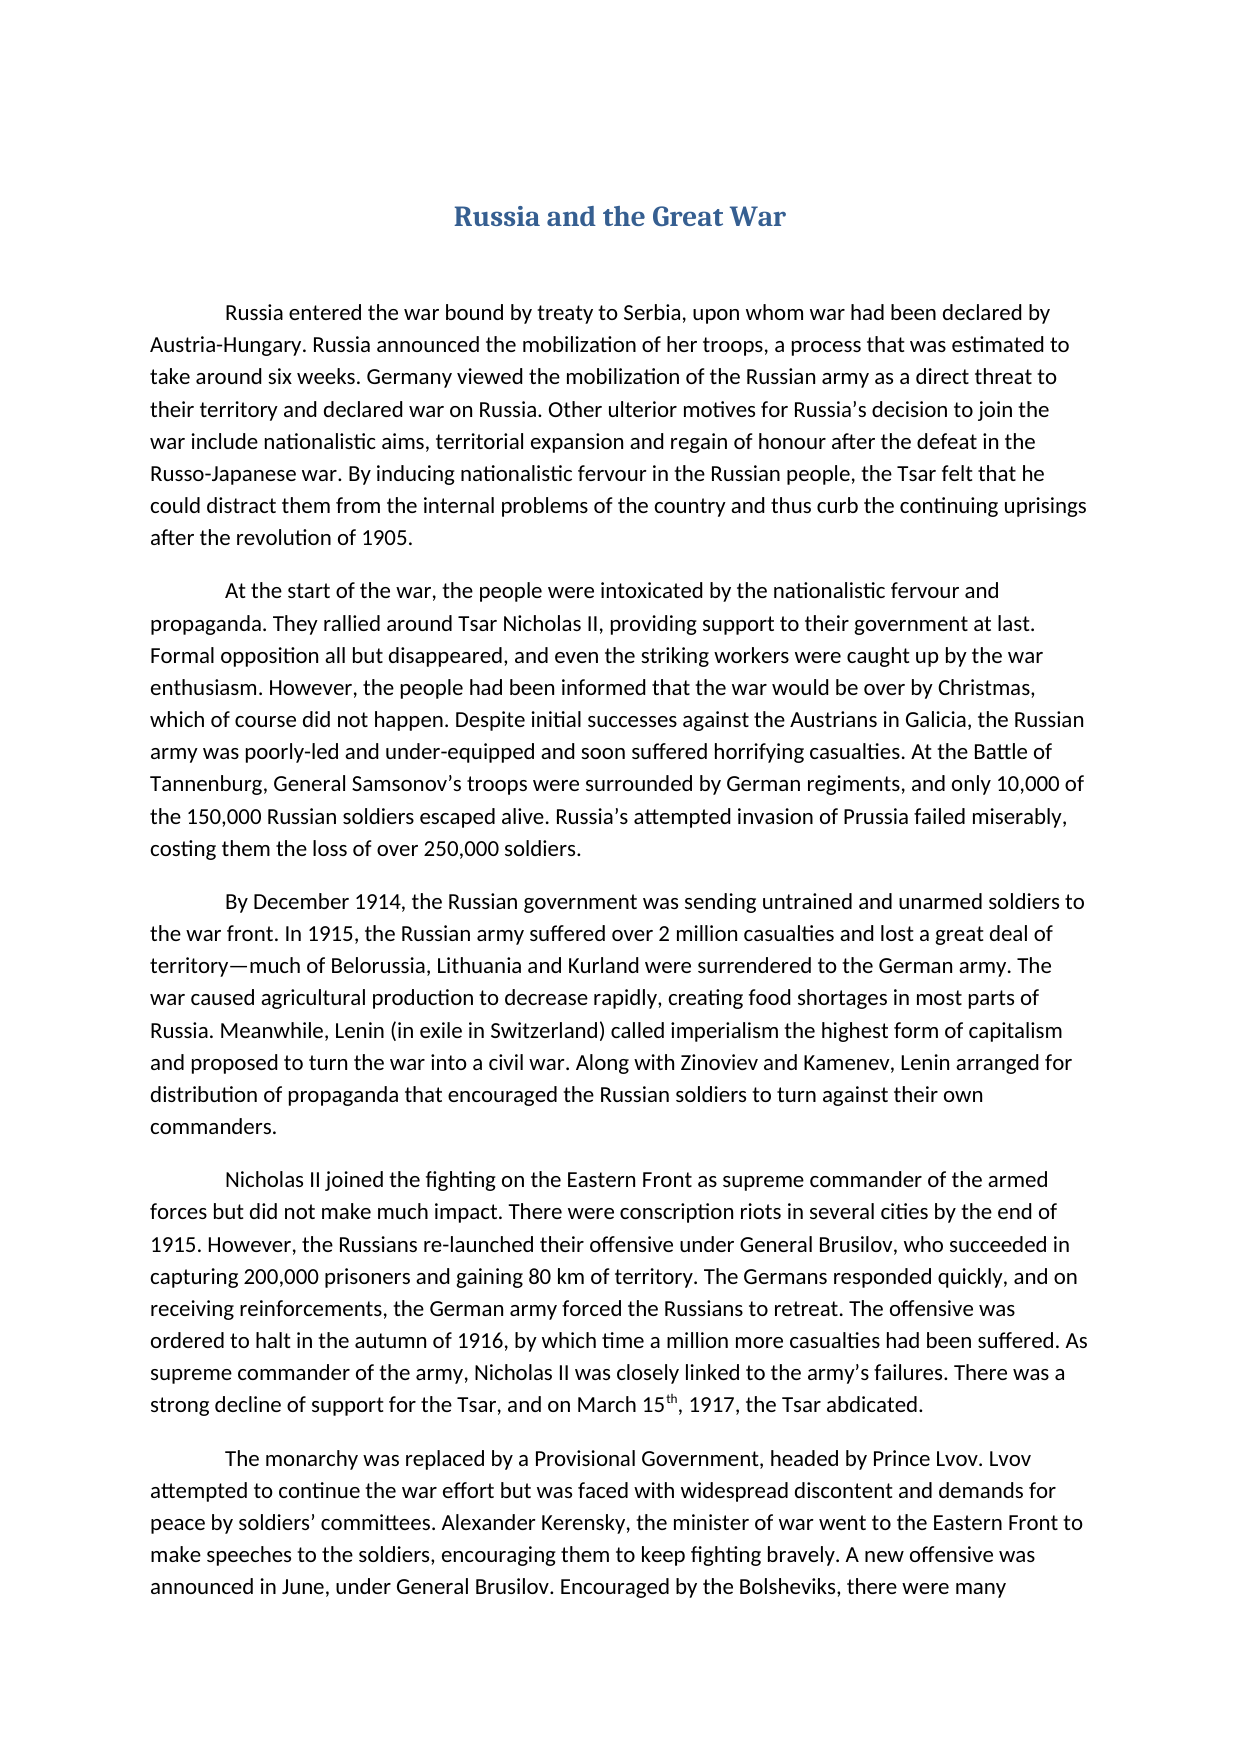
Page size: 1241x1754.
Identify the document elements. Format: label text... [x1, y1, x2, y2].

subtitle Russia and the Great War [150, 200, 1090, 233]
text Russia entered the war bound by treaty to Serbia, upon whom war had been declared by Austria-Hungary. Russia announced the mobilization of her troops, a process that was estimated to take around six weeks. Germany viewed the mobilization of the Russian army as a direct threat to their territory and declared war on Russia. Other ulterior motives for Russia’s decision to join the war include nationalistic aims, territorial expansion and regain of honour after the defeat in the Russo-Japanese war. By inducing nationalistic fervour in the Russian people, the Tsar felt that he could distract them from the internal problems of the country and thus curb the continuing uprisings after the revolution of 1905. [150, 298, 1090, 551]
text At the start of the war, the people were intoxicated by the nationalistic fervour and propaganda. They rallied around Tsar Nicholas II, providing support to their government at last. Formal opposition all but disappeared, and even the striking workers were caught up by the war enthusiasm. However, the people had been informed that the war would be over by Christmas, which of course did not happen. Despite initial successes against the Austrians in Galicia, the Russian army was poorly-led and under-equipped and soon suffered horrifying casualties. At the Battle of Tannenburg, General Samsonov’s troops were surrounded by German regiments, and only 10,000 of the 150,000 Russian soldiers escaped alive. Russia’s attempted invasion of Prussia failed miserably, costing them the loss of over 250,000 soldiers. [150, 576, 1090, 862]
text Nicholas II joined the fighting on the Eastern Front as supreme commander of the armed forces but did not make much impact. There were conscription riots in several cities by the end of 1915. However, the Russians re-launched their offensive under General Brusilov, who succeeded in capturing 200,000 prisoners and gaining 80 km of territory. The Germans responded quickly, and on receiving reinforcements, the German army forced the Russians to retreat. The offensive was ordered to halt in the autumn of 1916, by which time a million more casualties had been suffered. As supreme commander of the army, Nicholas II was closely linked to the army’s failures. There was a strong decline of support for the Tsar, and on March 15th, 1917, the Tsar abdicated. [150, 1165, 1090, 1419]
text By December 1914, the Russian government was sending untrained and unarmed soldiers to the war front. In 1915, the Russian army suffered over 2 million casualties and lost a great deal of territory—much of Belorussia, Lithuania and Kurland were surrendered to the German army. The war caused agricultural production to decrease rapidly, creating food shortages in most parts of Russia. Meanwhile, Lenin (in exile in Switzerland) called imperialism the highest form of capitalism and proposed to turn the war into a civil war. Along with Zinoviev and Kamenev, Lenin arranged for distribution of propaganda that encouraged the Russian soldiers to turn against their own commanders. [150, 887, 1090, 1140]
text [150, 1444, 1090, 1600]
